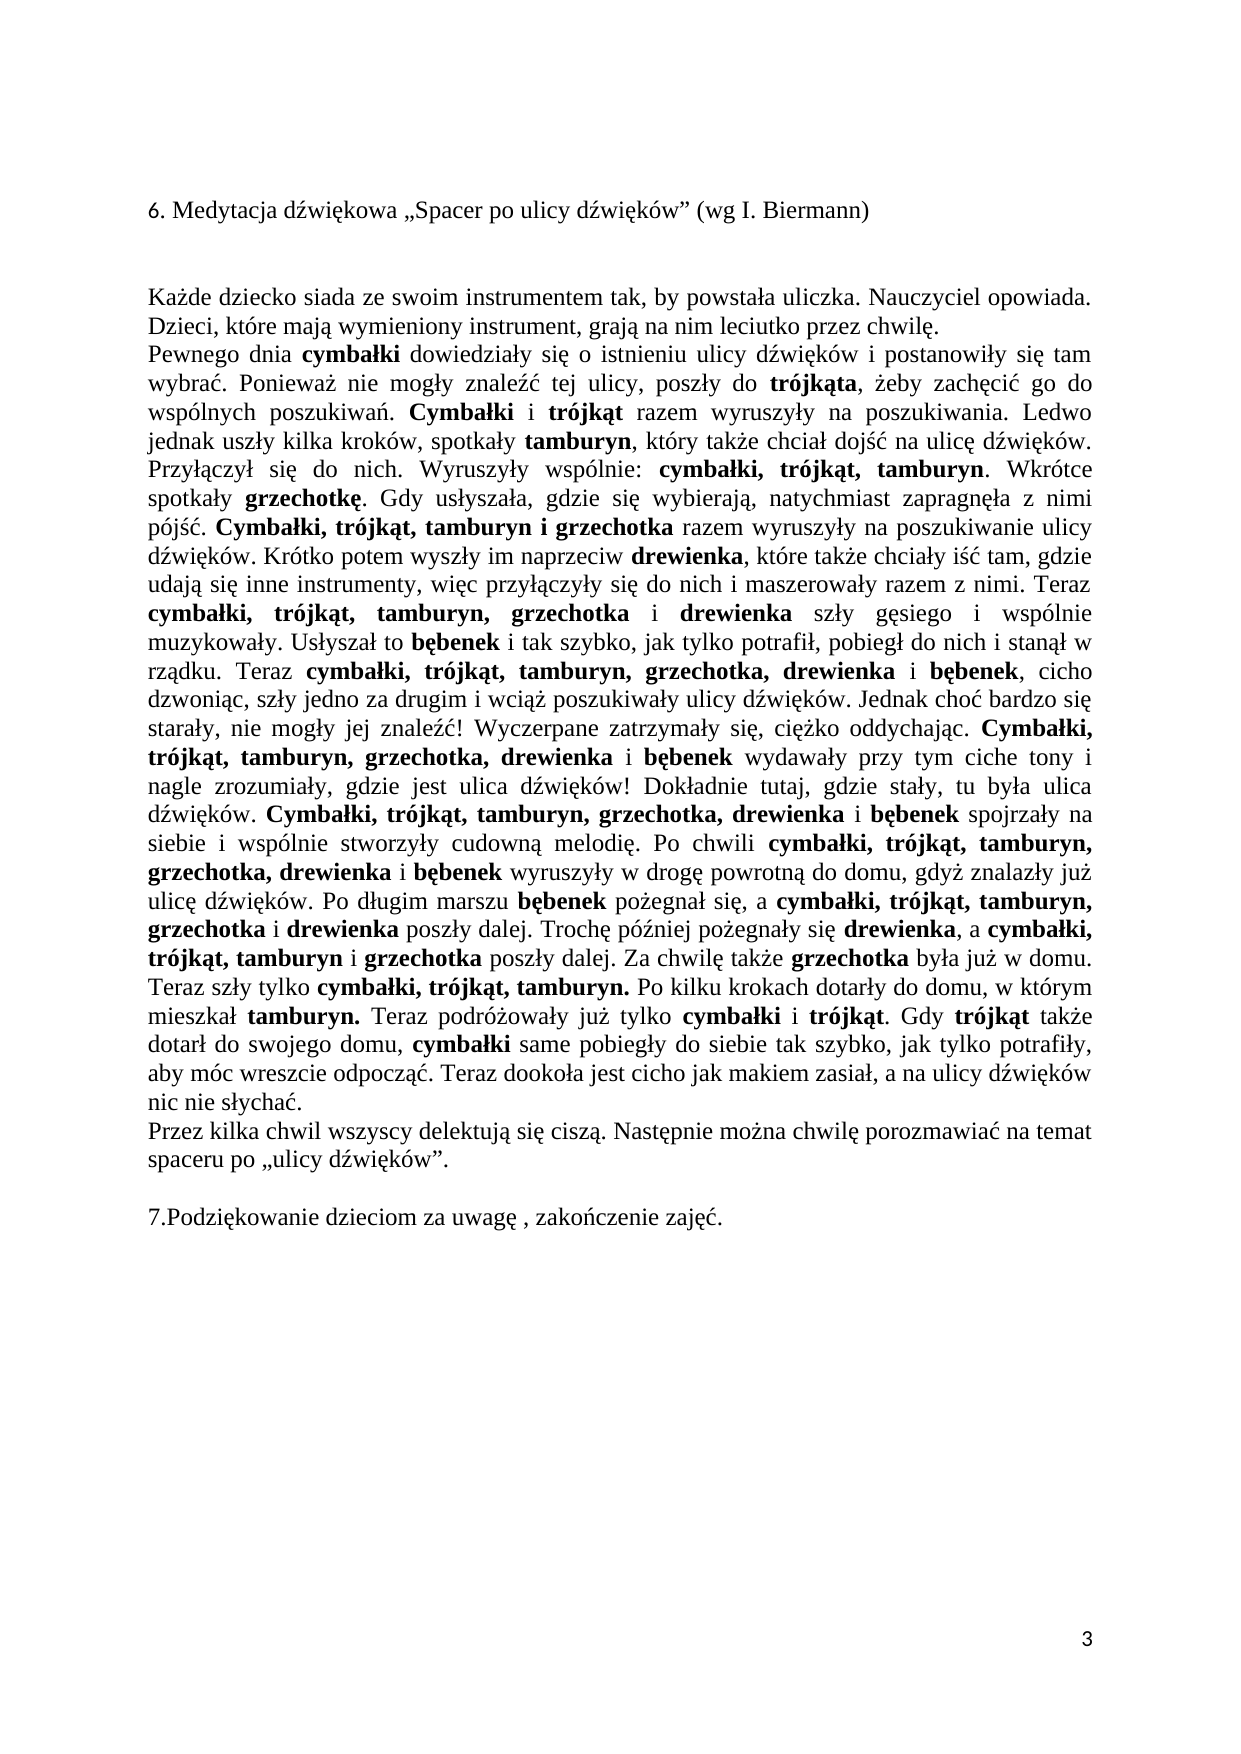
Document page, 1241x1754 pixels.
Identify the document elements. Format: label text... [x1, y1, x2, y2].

text Przez kilka chwil wszyscy delektują się ciszą. Następnie można chwilę porozmawiać na temat spaceru po „ulicy dźwięków”. [148, 1116, 1093, 1173]
text 7.Podziękowanie dzieciom za uwagę , zakończenie zajęć. [148, 1202, 1093, 1231]
text 6. Medytacja dźwiękowa „Spacer po ulicy dźwięków” (wg I. Biermann) [148, 148, 1093, 224]
text Każde dziecko siada ze swoim instrumentem tak, by powstała uliczka. Nauczyciel opowiada. Dzieci, które mają wymieniony instrument, grają na nim leciutko przez chwilę. [148, 282, 1093, 339]
text Pewnego dnia cymbałki dowiedziały się o istnieniu ulicy dźwięków i postanowiły się tam wybrać. Ponieważ nie mogły znaleźć tej ulicy, poszły do trójkąta, żeby zachęcić go do wspólnych poszukiwań. Cymbałki i trójkąt razem wyruszyły na poszukiwania. Ledwo jednak uszły kilka kroków, spotkały tamburyn, który także chciał dojść na ulicę dźwięków. Przyłączył się do nich. Wyruszyły wspólnie: cymbałki, trójkąt, tamburyn. Wkrótce spotkały grzechotkę. Gdy usłyszała, gdzie się wybierają, natychmiast zapragnęła z nimi pójść. Cymbałki, trójkąt, tamburyn i grzechotka razem wyruszyły na poszukiwanie ulicy dźwięków. Krótko potem wyszły im naprzeciw drewienka, które także chciały iść tam, gdzie udają się inne instrumenty, więc przyłączyły się do nich i maszerowały razem z nimi. Teraz cymbałki, trójkąt, tamburyn, grzechotka i drewienka szły gęsiego i wspólnie muzykowały. Usłyszał to bębenek i tak szybko, jak tylko potrafił, pobiegł do nich i stanął w rządku. Teraz cymbałki, trójkąt, tamburyn, grzechotka, drewienka i bębenek, cicho dzwoniąc, szły jedno za drugim i wciąż poszukiwały ulicy dźwięków. Jednak choć bardzo się starały, nie mogły jej znaleźć! Wyczerpane zatrzymały się, ciężko oddychając. Cymbałki, trójkąt, tamburyn, grzechotka, drewienka i bębenek wydawały przy tym ciche tony i nagle zrozumiały, gdzie jest ulica dźwięków! Dokładnie tutaj, gdzie stały, tu była ulica dźwięków. Cymbałki, trójkąt, tamburyn, grzechotka, drewienka i bębenek spojrzały na siebie i wspólnie stworzyły cudowną melodię. Po chwili cymbałki, trójkąt, tamburyn, grzechotka, drewienka i bębenek wyruszyły w drogę powrotną do domu, gdyż znalazły już ulicę dźwięków. Po długim marszu bębenek pożegnał się, a cymbałki, trójkąt, tamburyn, grzechotka i drewienka poszły dalej. Trochę później pożegnały się drewienka, a cymbałki, trójkąt, tamburyn i grzechotka poszły dalej. Za chwilę także grzechotka była już w domu. Teraz szły tylko cymbałki, trójkąt, tamburyn. Po kilku krokach dotarły do domu, w którym mieszkał tamburyn. Teraz podróżowały już tylko cymbałki i trójkąt. Gdy trójkąt także dotarł do swojego domu, cymbałki same pobiegły do siebie tak szybko, jak tylko potrafiły, aby móc wreszcie odpocząć. Teraz dookoła jest cicho jak makiem zasiał, a na ulicy dźwięków nic nie słychać. [148, 339, 1093, 1116]
